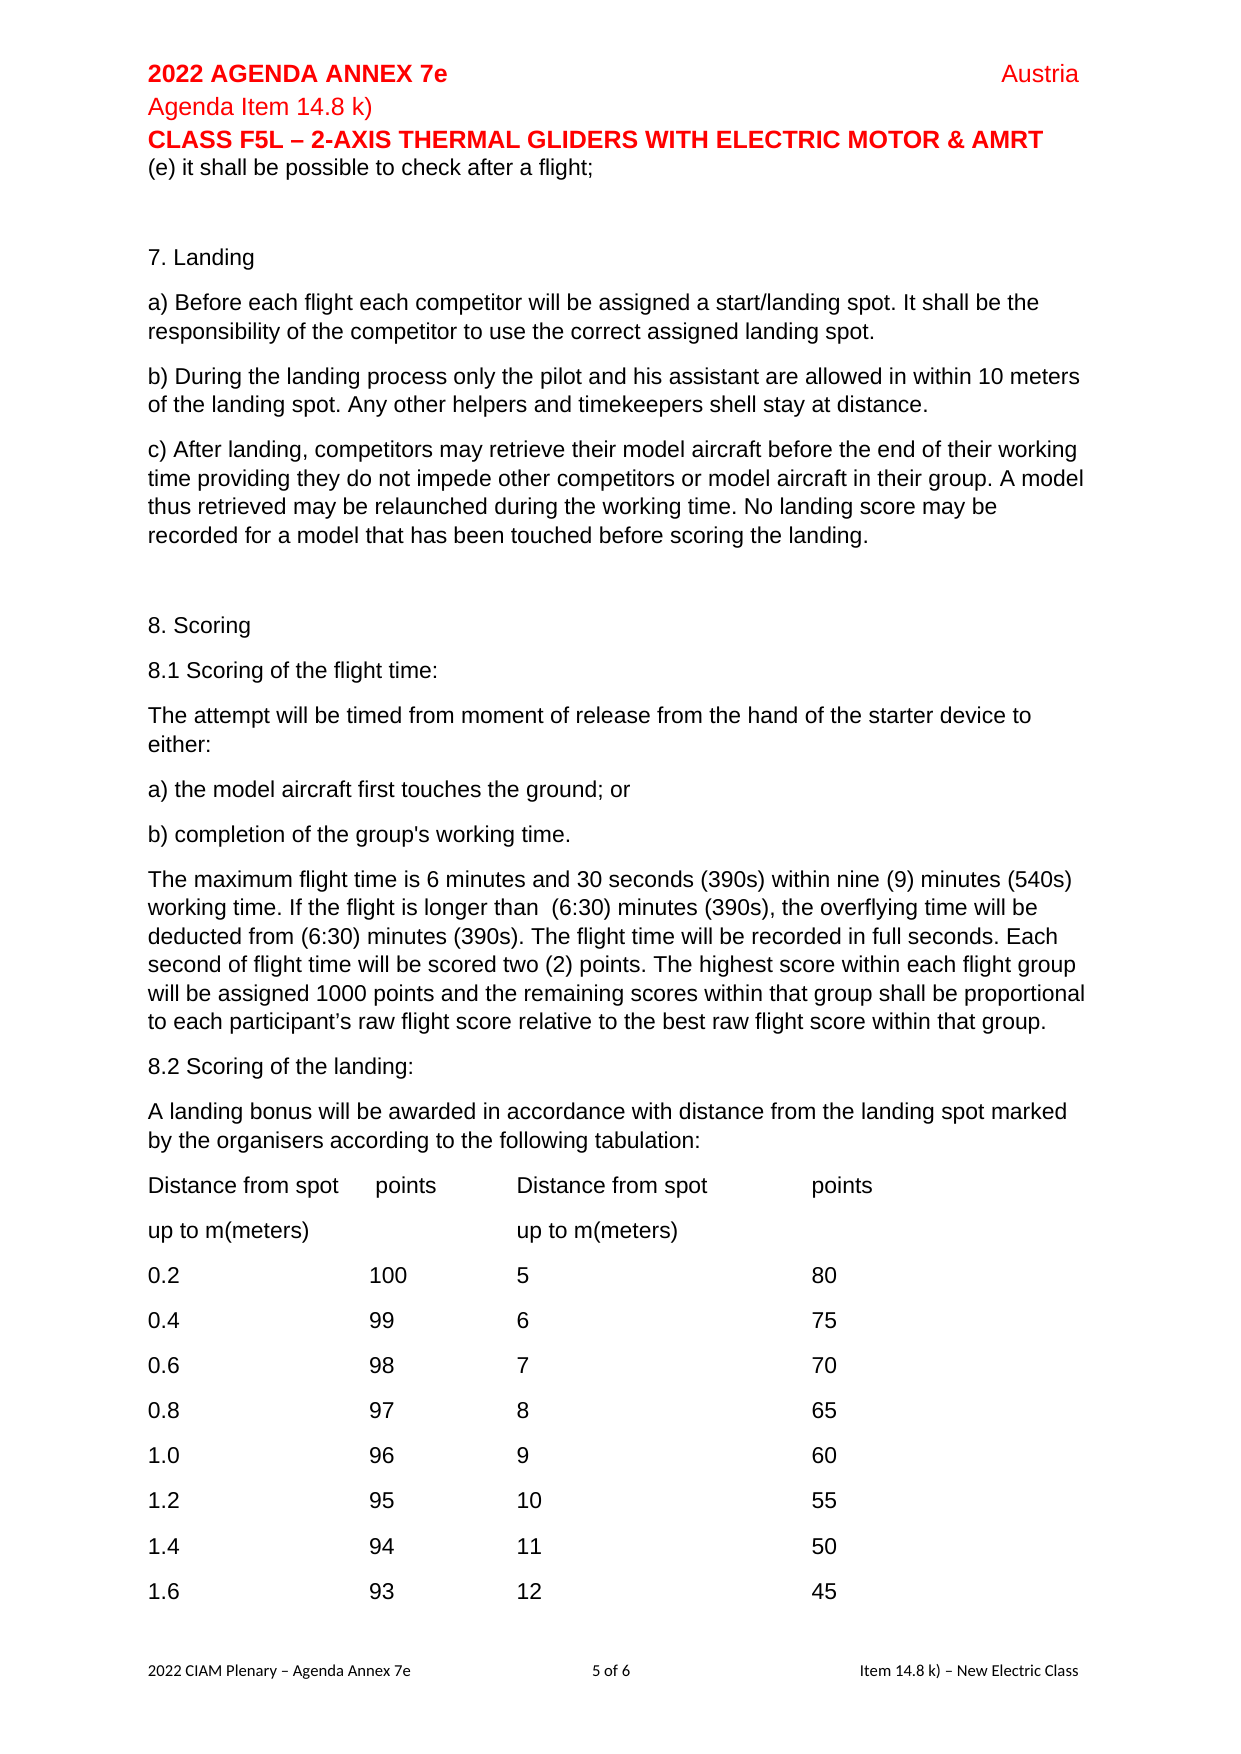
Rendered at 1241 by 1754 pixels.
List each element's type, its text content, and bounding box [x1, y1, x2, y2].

text The maximum flight time is 6 minutes and 30 seconds (390s) within nine (9) minutes (540s) working time. If the flight is longer than (6:30) minutes (390s), the overflying time will be deducted from (6:30) minutes (390s). The flight time will be recorded in full seconds. Each second of flight time will be scored two (2) points. The highest score within each flight group will be assigned 1000 points and the remaining scores within that group shall be proportional to each participant’s raw flight score relative to the best raw flight score within that group. [148, 866, 1093, 1034]
text 0.4 99 6 75 [148, 1307, 1093, 1333]
text a) the model aircraft first touches the ground; or [148, 776, 1093, 802]
text 1.0 96 9 60 [148, 1442, 1093, 1469]
text c) After landing, competitors may retrieve their model aircraft before the end of their working time providing they do not impede other competitors or model aircraft in their group. A model thus retrieved may be relaunched during the working time. No landing score may be recorded for a model that has been touched before scoring the landing. [148, 436, 1093, 548]
text 8. Scoring [148, 612, 1093, 638]
text A landing bonus will be awarded in accordance with distance from the landing spot marked by the organisers according to the following tabulation: [148, 1098, 1093, 1153]
text The attempt will be timed from moment of release from the hand of the starter device to either: [148, 702, 1093, 757]
text 8.2 Scoring of the landing: [148, 1053, 1093, 1079]
text (e) it shall be possible to check after a flight; [148, 154, 1093, 180]
text up to m(meters) up to m(meters) [148, 1217, 1093, 1243]
text a) Before each flight each competitor will be assigned a start/landing spot. It shall be the responsibility of the competitor to use the correct assigned landing spot. [148, 289, 1093, 344]
text 1.2 95 10 55 [148, 1487, 1093, 1514]
text 0.8 97 8 65 [148, 1397, 1093, 1424]
text b) completion of the group's working time. [148, 821, 1093, 847]
text b) During the landing process only the pilot and his assistant are allowed in within 10 meters of the landing spot. Any other helpers and timekeepers shell stay at distance. [148, 363, 1093, 418]
text 0.2 100 5 80 [148, 1262, 1093, 1288]
text 0.6 98 7 70 [148, 1352, 1093, 1378]
text 1.6 93 12 45 [148, 1578, 1093, 1604]
text 7. Landing [148, 244, 1093, 271]
text 1.4 94 11 50 [148, 1533, 1093, 1559]
text Distance from spot points Distance from spot points [148, 1172, 1093, 1198]
text 8.1 Scoring of the flight time: [148, 657, 1093, 683]
